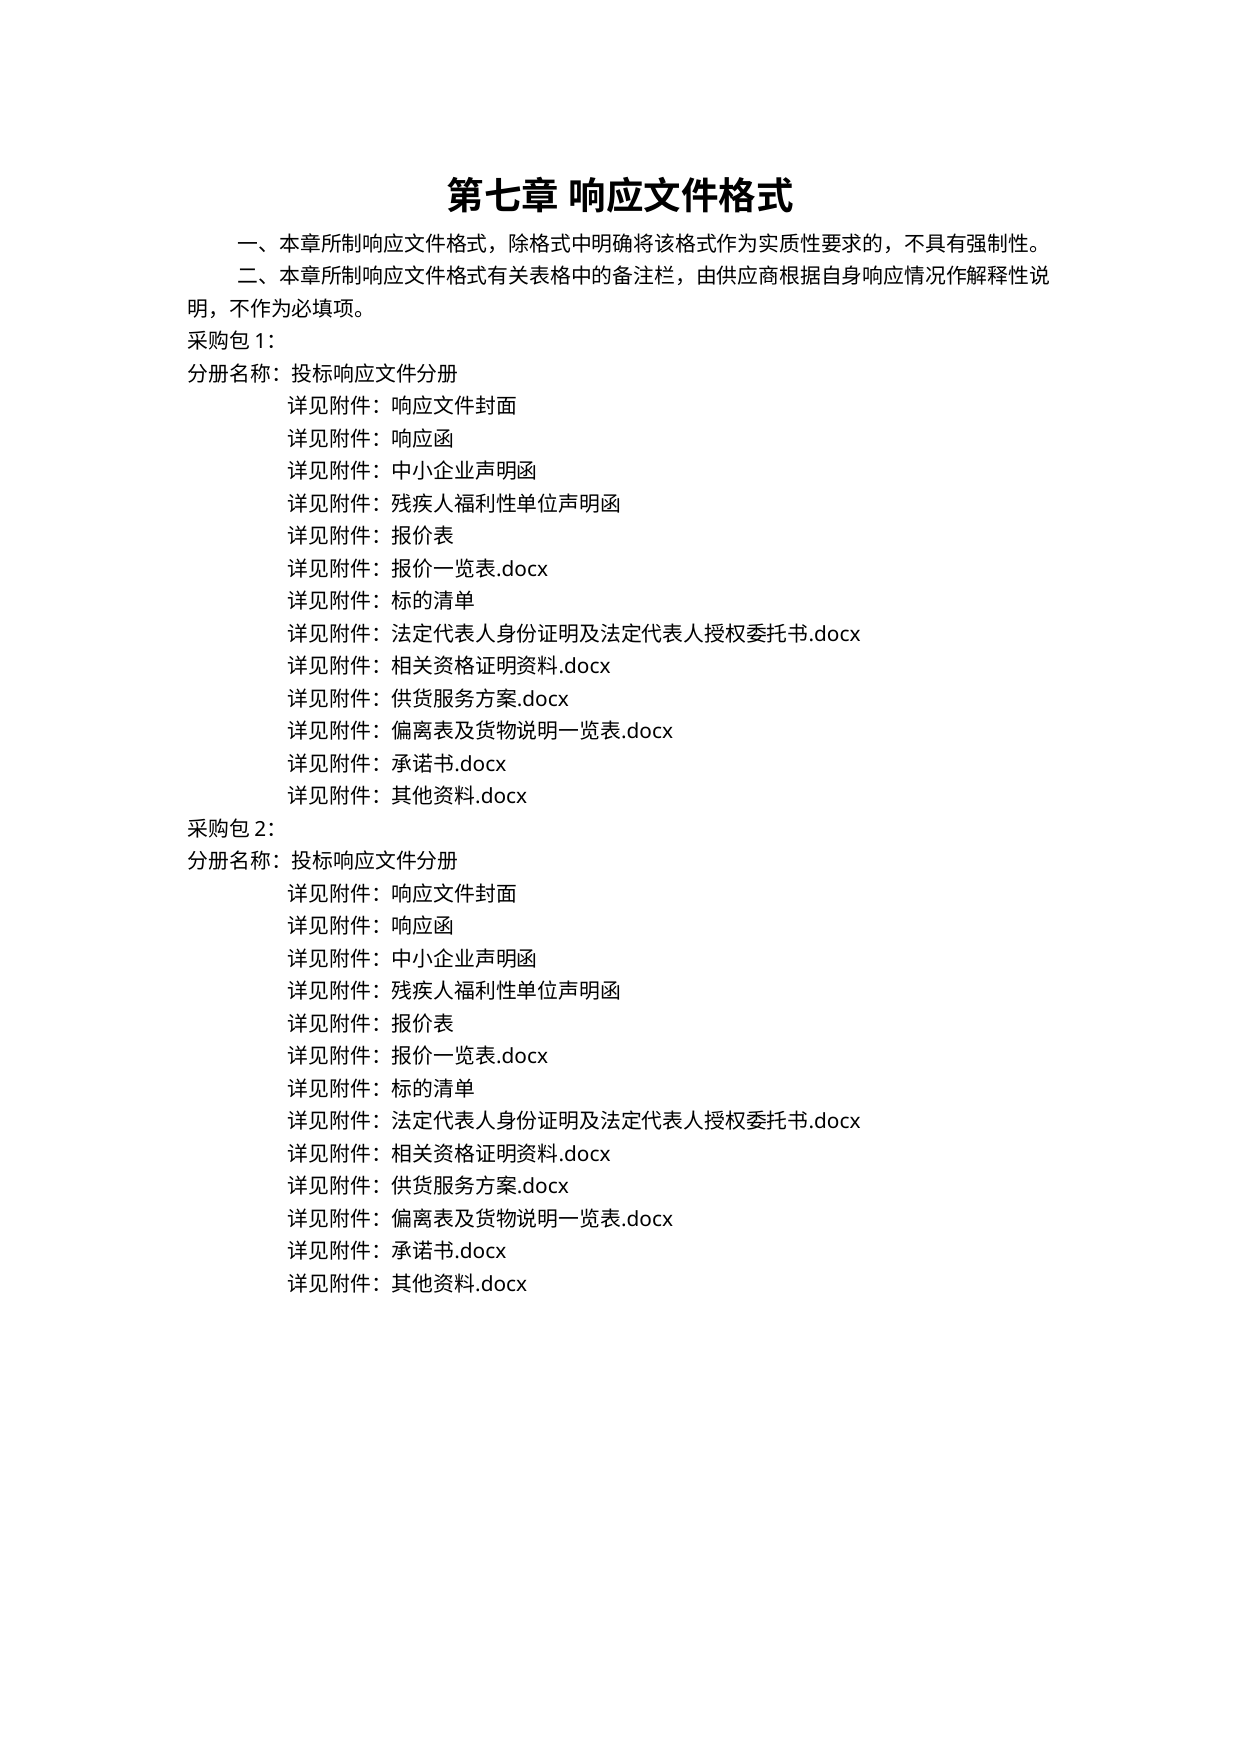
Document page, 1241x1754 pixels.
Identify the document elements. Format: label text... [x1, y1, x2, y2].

text 详见附件：法定代表人身份证明及法定代表人授权委托书.docx [187, 1104, 1053, 1137]
text 详见附件：供货服务方案.docx [187, 1169, 1053, 1202]
text 详见附件：其他资料.docx [187, 779, 1053, 812]
text 详见附件：承诺书.docx [187, 1234, 1053, 1267]
text 详见附件：报价表 [187, 519, 1053, 552]
text 详见附件：中小企业声明函 [187, 942, 1053, 974]
text 详见附件：响应文件封面 [187, 389, 1053, 422]
text 详见附件：偏离表及货物说明一览表.docx [187, 714, 1053, 747]
text 详见附件：响应文件封面 [187, 877, 1053, 909]
text 分册名称：投标响应文件分册 [187, 357, 1053, 389]
text 分册名称：投标响应文件分册 [187, 844, 1053, 877]
text 详见附件：标的清单 [187, 584, 1053, 617]
text 详见附件：残疾人福利性单位声明函 [187, 974, 1053, 1007]
text 详见附件：残疾人福利性单位声明函 [187, 487, 1053, 519]
text 详见附件：报价表 [187, 1007, 1053, 1039]
text 二、本章所制响应文件格式有关表格中的备注栏，由供应商根据自身响应情况作解释性说明，不作为必填项。 [187, 259, 1053, 324]
text 详见附件：报价一览表.docx [187, 552, 1053, 584]
text 一、本章所制响应文件格式，除格式中明确将该格式作为实质性要求的，不具有强制性。 [187, 227, 1053, 259]
text 采购包2： [187, 812, 1053, 844]
text 详见附件：相关资格证明资料.docx [187, 649, 1053, 682]
text 第七章 响应文件格式 [187, 162, 1053, 227]
text 详见附件：标的清单 [187, 1072, 1053, 1104]
text 详见附件：报价一览表.docx [187, 1039, 1053, 1072]
text 详见附件：法定代表人身份证明及法定代表人授权委托书.docx [187, 617, 1053, 649]
text 详见附件：承诺书.docx [187, 747, 1053, 779]
text 详见附件：其他资料.docx [187, 1267, 1053, 1299]
text 详见附件：相关资格证明资料.docx [187, 1137, 1053, 1169]
text 详见附件：供货服务方案.docx [187, 682, 1053, 714]
text 采购包1： [187, 324, 1053, 357]
text 详见附件：偏离表及货物说明一览表.docx [187, 1202, 1053, 1234]
text 详见附件：响应函 [187, 422, 1053, 454]
text 详见附件：中小企业声明函 [187, 454, 1053, 487]
text 详见附件：响应函 [187, 909, 1053, 942]
